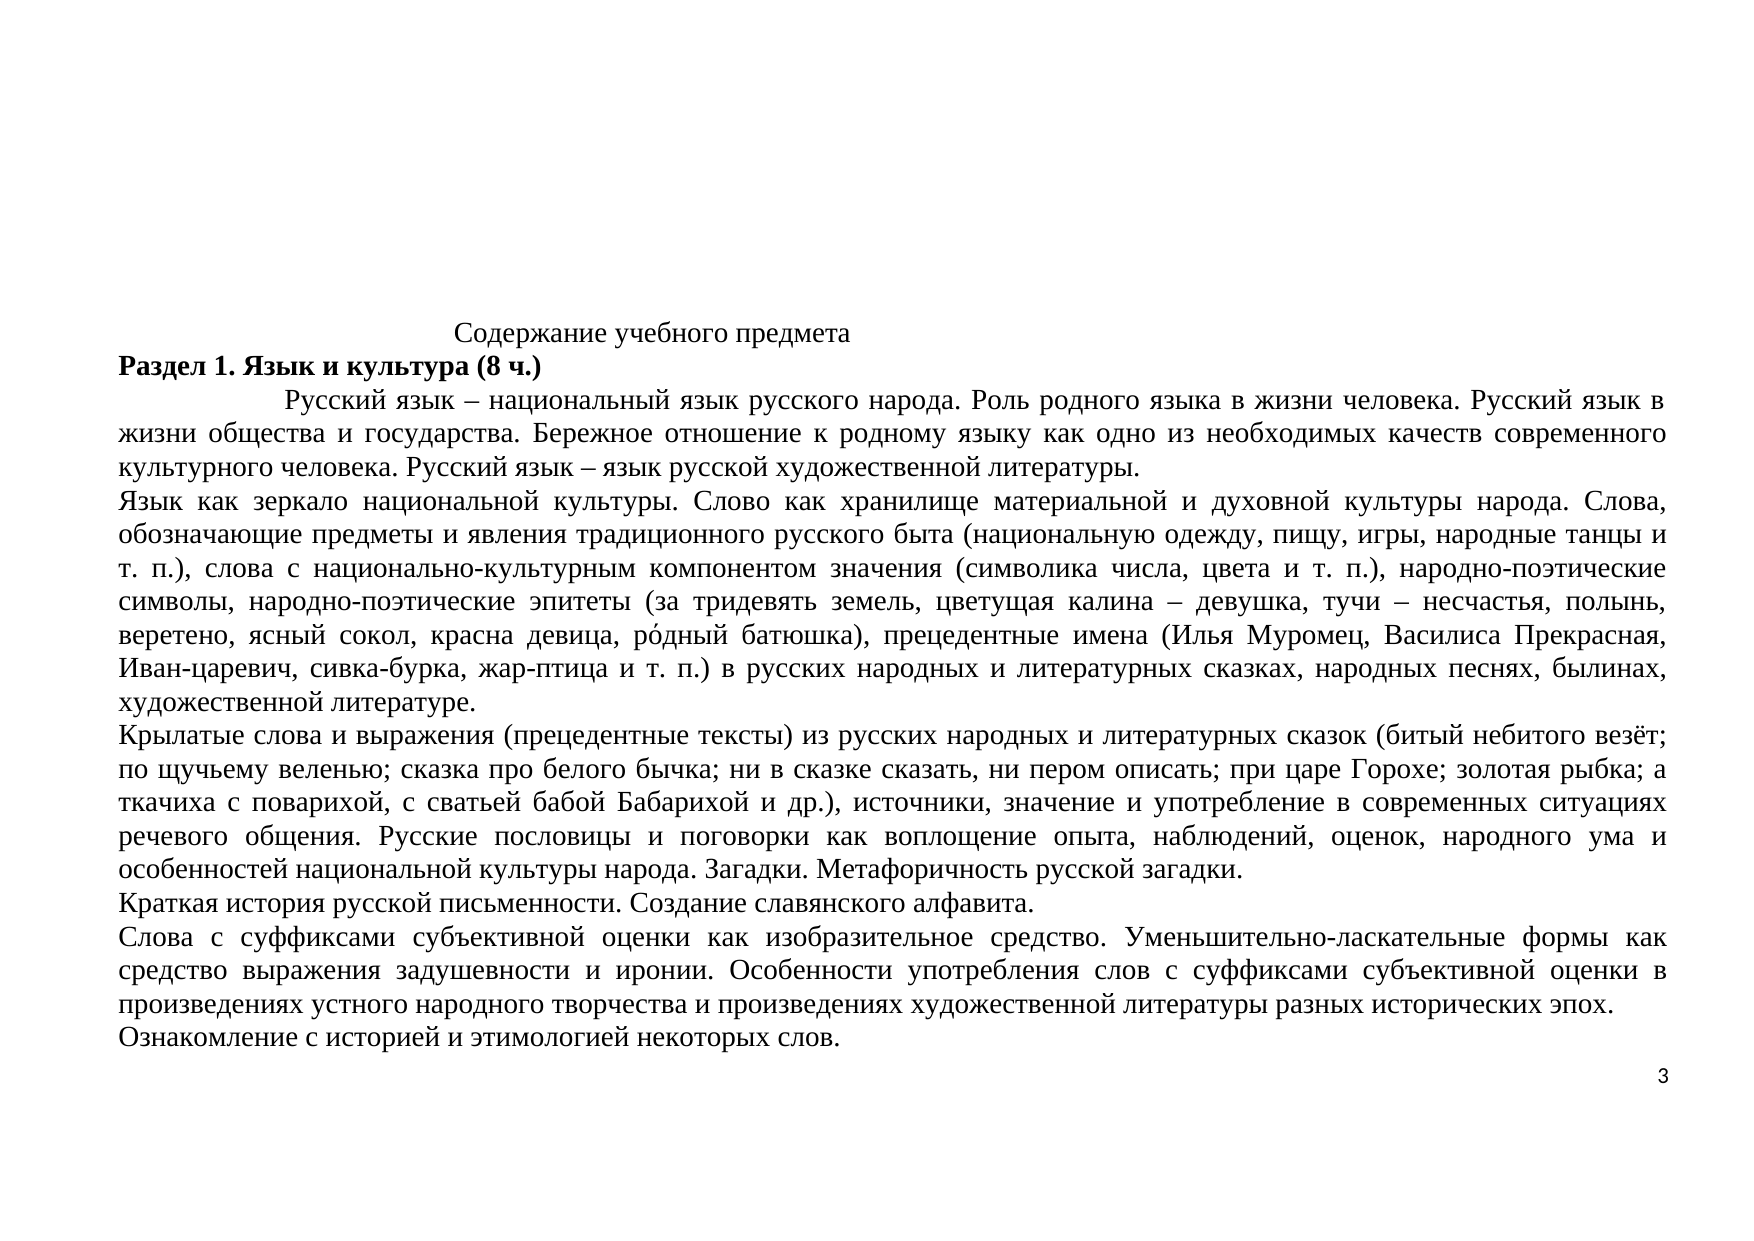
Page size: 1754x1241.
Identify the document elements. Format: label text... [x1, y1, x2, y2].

text Крылатые слова и выражения (прецедентные тексты) из русских народных и литературных сказок (битый небитого везёт; по щучьему веленью; сказка про белого бычка; ни в сказке сказать, ни пером описать; при царе Горохе; золотая рыбка; а ткачиха с поварихой, с сватьей бабой Бабарихой и др.), источники, значение и употребление в современных ситуациях речевого общения. Русские пословицы и поговорки как воплощение опыта, наблюдений, оценок, народного ума и особенностей национальной культуры народа. Загадки. Метафоричность русской загадки. [118, 717, 1668, 885]
text Ознакомление с историей и этимологией некоторых слов. [118, 1019, 1668, 1053]
text Слова с суффиксами субъективной оценки как изобразительное средство. Уменьшительно-ласкательные формы как средство выражения задушевности и иронии. Особенности употребления слов с суффиксами субъективной оценки в произведениях устного народного творчества и произведениях художественной литературы разных исторических эпох. [118, 919, 1668, 1019]
text Язык как зеркало национальной культуры. Слово как хранилище материальной и духовной культуры народа. Слова, обозначающие предметы и явления традиционного русского быта (национальную одежду, пищу, игры, народные танцы и т. п.), слова с национально-культурным компонентом значения (символика числа, цвета и т. п.), народно-поэтические символы, народно-поэтические эпитеты (за тридевять земель, цветущая калина – девушка, тучи – несчастья, полынь, веретено, ясный сокол, красна девица, рόдный батюшка), прецедентные имена (Илья Муромец, Василиса Прекрасная, Иван-царевич, сивка-бурка, жар-птица и т. п.) в русских народных и литературных сказках, народных песнях, былинах, художественной литературе. [118, 483, 1668, 717]
text Раздел 1. Язык и культура (8 ч.) [118, 348, 1668, 382]
text Русский язык – национальный язык русского народа. Роль родного языка в жизни человека. Русский язык в жизни общества и государства. Бережное отношение к родному языку как одно из необходимых качеств современного культурного человека. Русский язык – язык русской художественной литературы. [118, 382, 1668, 483]
text Краткая история русской письменности. Создание славянского алфавита. [118, 885, 1668, 919]
text Содержание учебного предмета [118, 315, 1668, 348]
